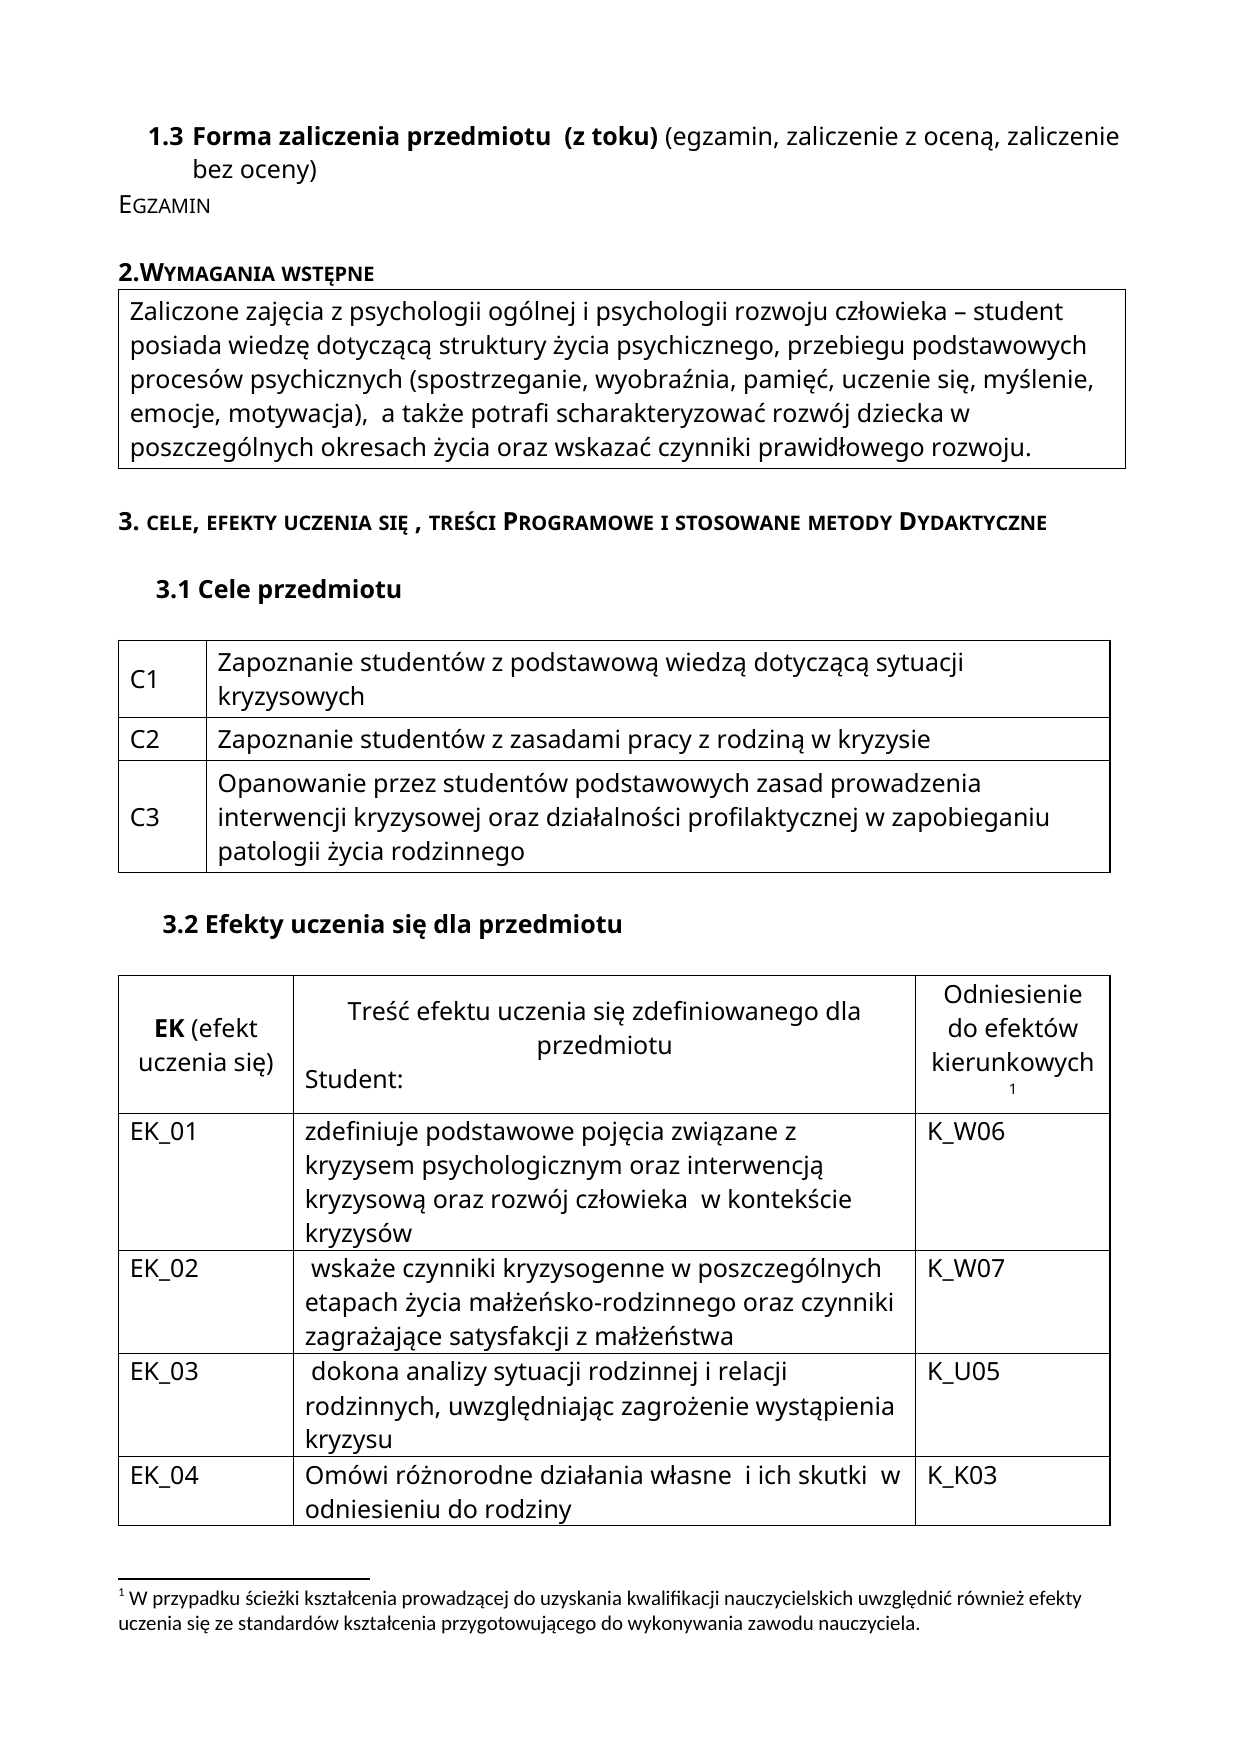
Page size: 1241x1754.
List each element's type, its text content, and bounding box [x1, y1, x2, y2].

table_cell K_W07 [916, 1251, 1109, 1353]
table_cell dokona analizy sytuacji rodzinnej i relacji rodzinnych, uwzględniając zagrożenie wystąpienia kryzysu [294, 1354, 915, 1456]
text Egzamin [118, 186, 1122, 220]
table_cell wskaże czynniki kryzysogenne w poszczególnych etapach życia małżeńsko-rodzinnego oraz czynniki zagrażające satysfakcji z małżeństwa [294, 1251, 915, 1353]
text 3.1 Cele przedmiotu [156, 571, 1122, 605]
table_cell C3 [119, 761, 206, 872]
table_header Treść efektu uczenia się zdefiniowanego dla przedmiotu Student: [294, 976, 915, 1112]
table_cell Zapoznanie studentów z zasadami pracy z rodziną w kryzysie [207, 718, 1109, 760]
table_header Zaliczone zajęcia z psychologii ogólnej i psychologii rozwoju człowieka – student posiada wiedzę dotyczącą struktury życia psychicznego, przebiegu podstawowych procesów psychicznych (spostrzeganie, wyobraźnia, pamięć, uczenie się, myślenie, emocje, motywacja), a także potrafi scharakteryzować rozwój dziecka w poszczególnych okresach życia oraz wskazać czynniki prawidłowego rozwoju. [119, 290, 1125, 468]
table_cell K_K03 [916, 1457, 1109, 1525]
table_cell C2 [119, 718, 206, 760]
table_cell Opanowanie przez studentów podstawowych zasad prowadzenia interwencji kryzysowej oraz działalności profilaktycznej w zapobieganiu patologii życia rodzinnego [207, 761, 1109, 872]
text 1.3 Forma zaliczenia przedmiotu (z toku) (egzamin, zaliczenie z oceną, zaliczenie bez oceny) [148, 118, 1122, 186]
table_header Odniesienie do efektów kierunkowych [916, 976, 1109, 1112]
table_cell Omówi różnorodne działania własne i ich skutki w odniesieniu do rodziny [294, 1457, 915, 1525]
table_header C1 [119, 641, 206, 717]
table_cell EK_01 [119, 1114, 293, 1250]
table_cell EK_03 [119, 1354, 293, 1456]
table_cell zdefiniuje podstawowe pojęcia związane z kryzysem psychologicznym oraz interwencją kryzysową oraz rozwój człowieka w kontekście kryzysów [294, 1114, 915, 1250]
table_cell EK_04 [119, 1457, 293, 1525]
table_header Zapoznanie studentów z podstawową wiedzą dotyczącą sytuacji kryzysowych [207, 641, 1109, 717]
text 2.Wymagania wstępne [118, 254, 1122, 288]
text 3. cele, efekty uczenia się , treści Programowe i stosowane metody Dydaktyczne [118, 503, 1122, 537]
table_header EK (efekt uczenia się) [119, 976, 293, 1112]
table_cell EK_02 [119, 1251, 293, 1353]
text 3.2 Efekty uczenia się dla przedmiotu [162, 907, 1122, 941]
table_cell K_U05 [916, 1354, 1109, 1456]
table_cell K_W06 [916, 1114, 1109, 1250]
